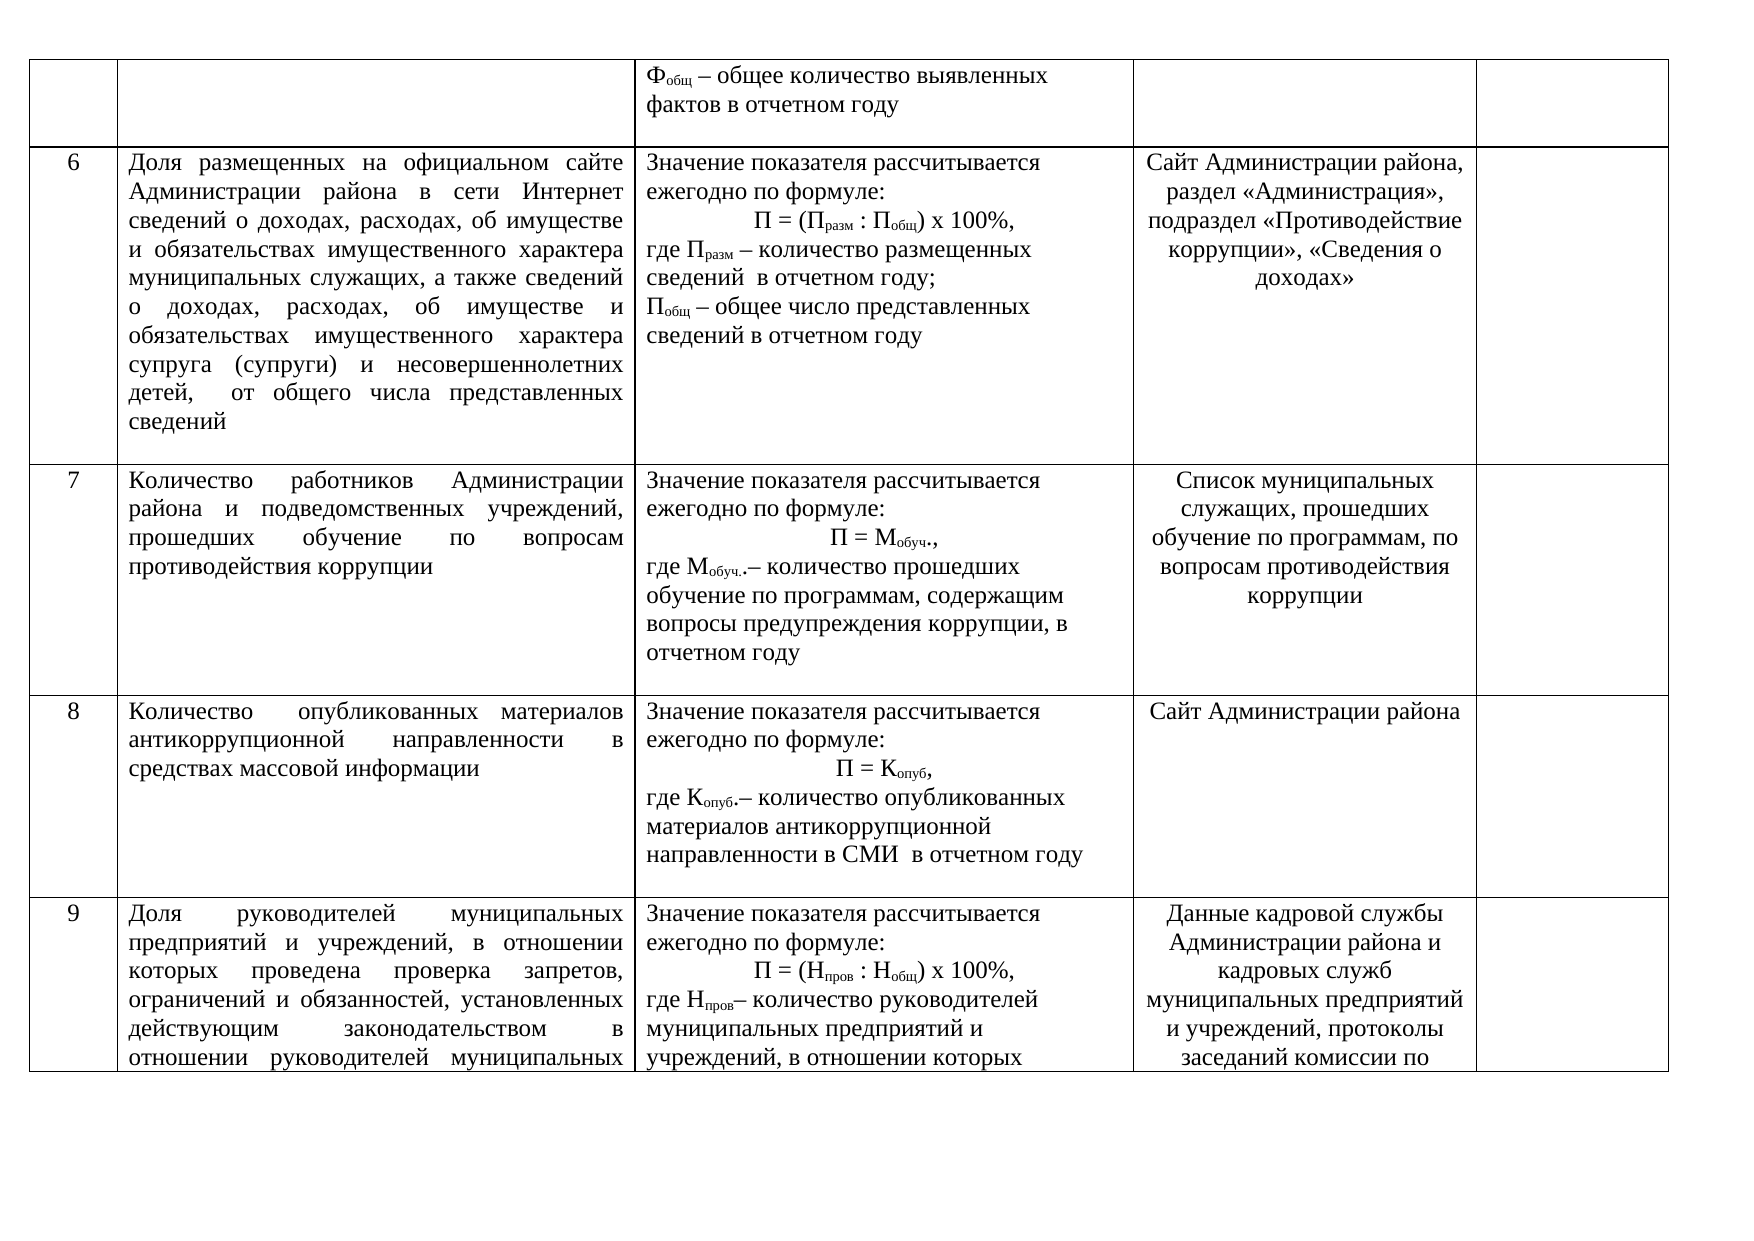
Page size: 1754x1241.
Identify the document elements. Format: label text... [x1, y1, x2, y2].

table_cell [1134, 898, 1476, 1071]
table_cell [636, 898, 1133, 1071]
table_cell Доля размещенных на официальном сайте Администрации района в сети Интернет сведений о доходах, расходах, об имуществе и обязательствах имущественного характера муниципальных служащих, а также сведений о доходах, расходах, об имуществе и обязательствах имущественного характера супруга (супруги) и несовершеннолетних детей, от общего числа представленных сведений [118, 148, 634, 464]
table_cell Сайт Администрации района, раздел «Администрация», подраздел «Противодействие коррупции», «Сведения о доходах» [1134, 148, 1476, 464]
table_cell [1477, 898, 1668, 1071]
table_cell [1477, 60, 1668, 146]
table_cell 9 [30, 898, 117, 1071]
table_cell Значение показателя рассчитывается ежегодно по формуле: П = Копуб, где Копуб.– количество опубликованных материалов антикоррупционной направленности в СМИ в отчетном году [636, 696, 1133, 897]
table_cell 6 [30, 148, 117, 464]
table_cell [118, 60, 634, 146]
table_cell 5 [30, 60, 117, 146]
table_cell [1477, 696, 1668, 897]
table_cell 7 [30, 465, 117, 695]
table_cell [1134, 60, 1476, 146]
table_cell Значение показателя рассчитывается ежегодно по формуле: П = (Празм : Побщ) х 100%, где Празм – количество размещенных сведений в отчетном году; Побщ – общее число представленных сведений в отчетном году [636, 148, 1133, 464]
table_cell Значение показателя рассчитывается ежегодно по формуле: П = Мобуч., где Мобуч..– количество прошедших обучение по программам, содержащим вопросы предупреждения коррупции, в отчетном году [636, 465, 1133, 695]
table_cell Сайт Администрации района [1134, 696, 1476, 897]
table_cell Количество работников Администрации района и подведомственных учреждений, прошедших обучение по вопросам противодействия коррупции [118, 465, 634, 695]
table_cell Количество опубликованных материалов антикоррупционной направленности в средствах массовой информации [118, 696, 634, 897]
table_cell Список муниципальных служащих, прошедших обучение по программам, по вопросам противодействия коррупции [1134, 465, 1476, 695]
table_cell [1477, 465, 1668, 695]
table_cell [118, 898, 634, 1071]
table_cell 8 [30, 696, 117, 897]
table_cell [1477, 148, 1668, 464]
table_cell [636, 60, 1133, 146]
